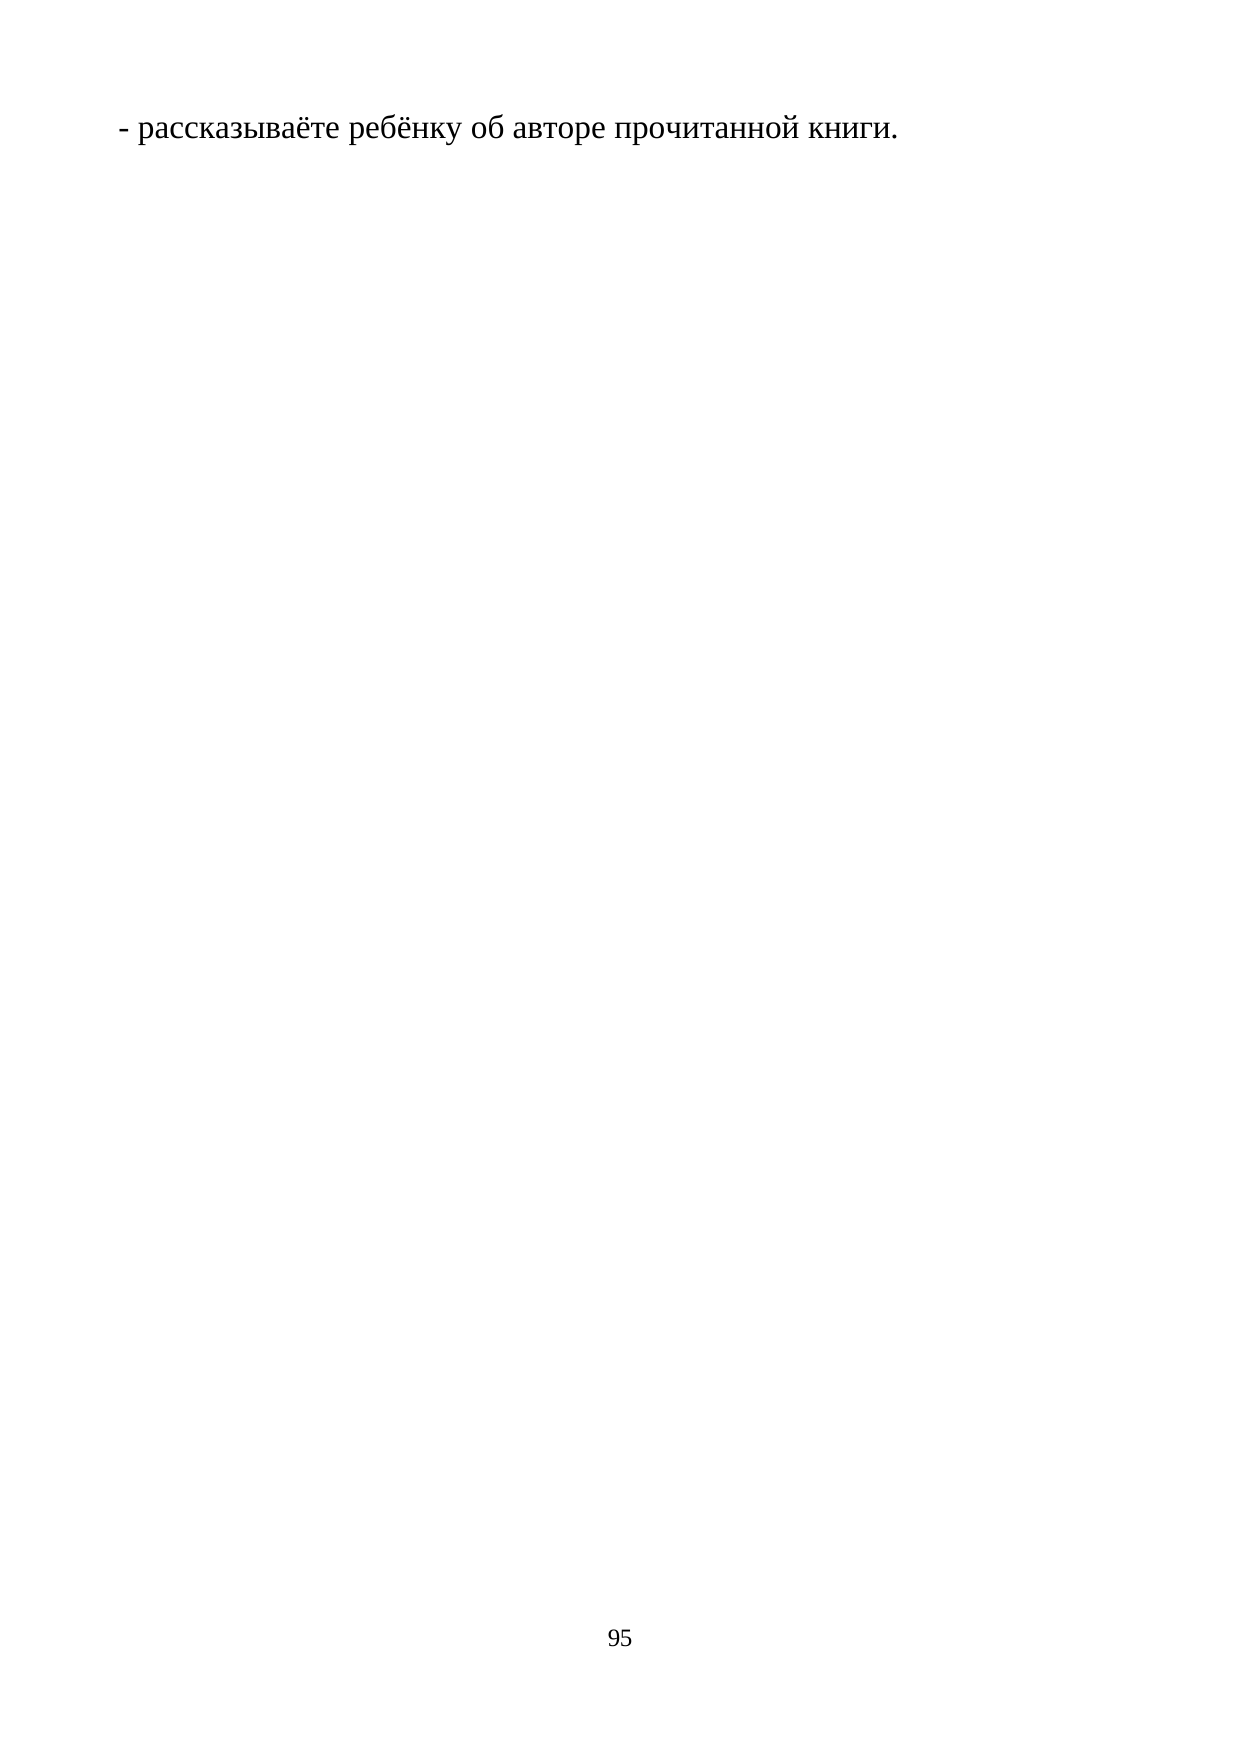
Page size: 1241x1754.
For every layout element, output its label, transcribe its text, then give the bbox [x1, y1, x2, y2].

list рассказываёте ребёнку об авторе прочитанной книги. [118, 108, 1223, 147]
